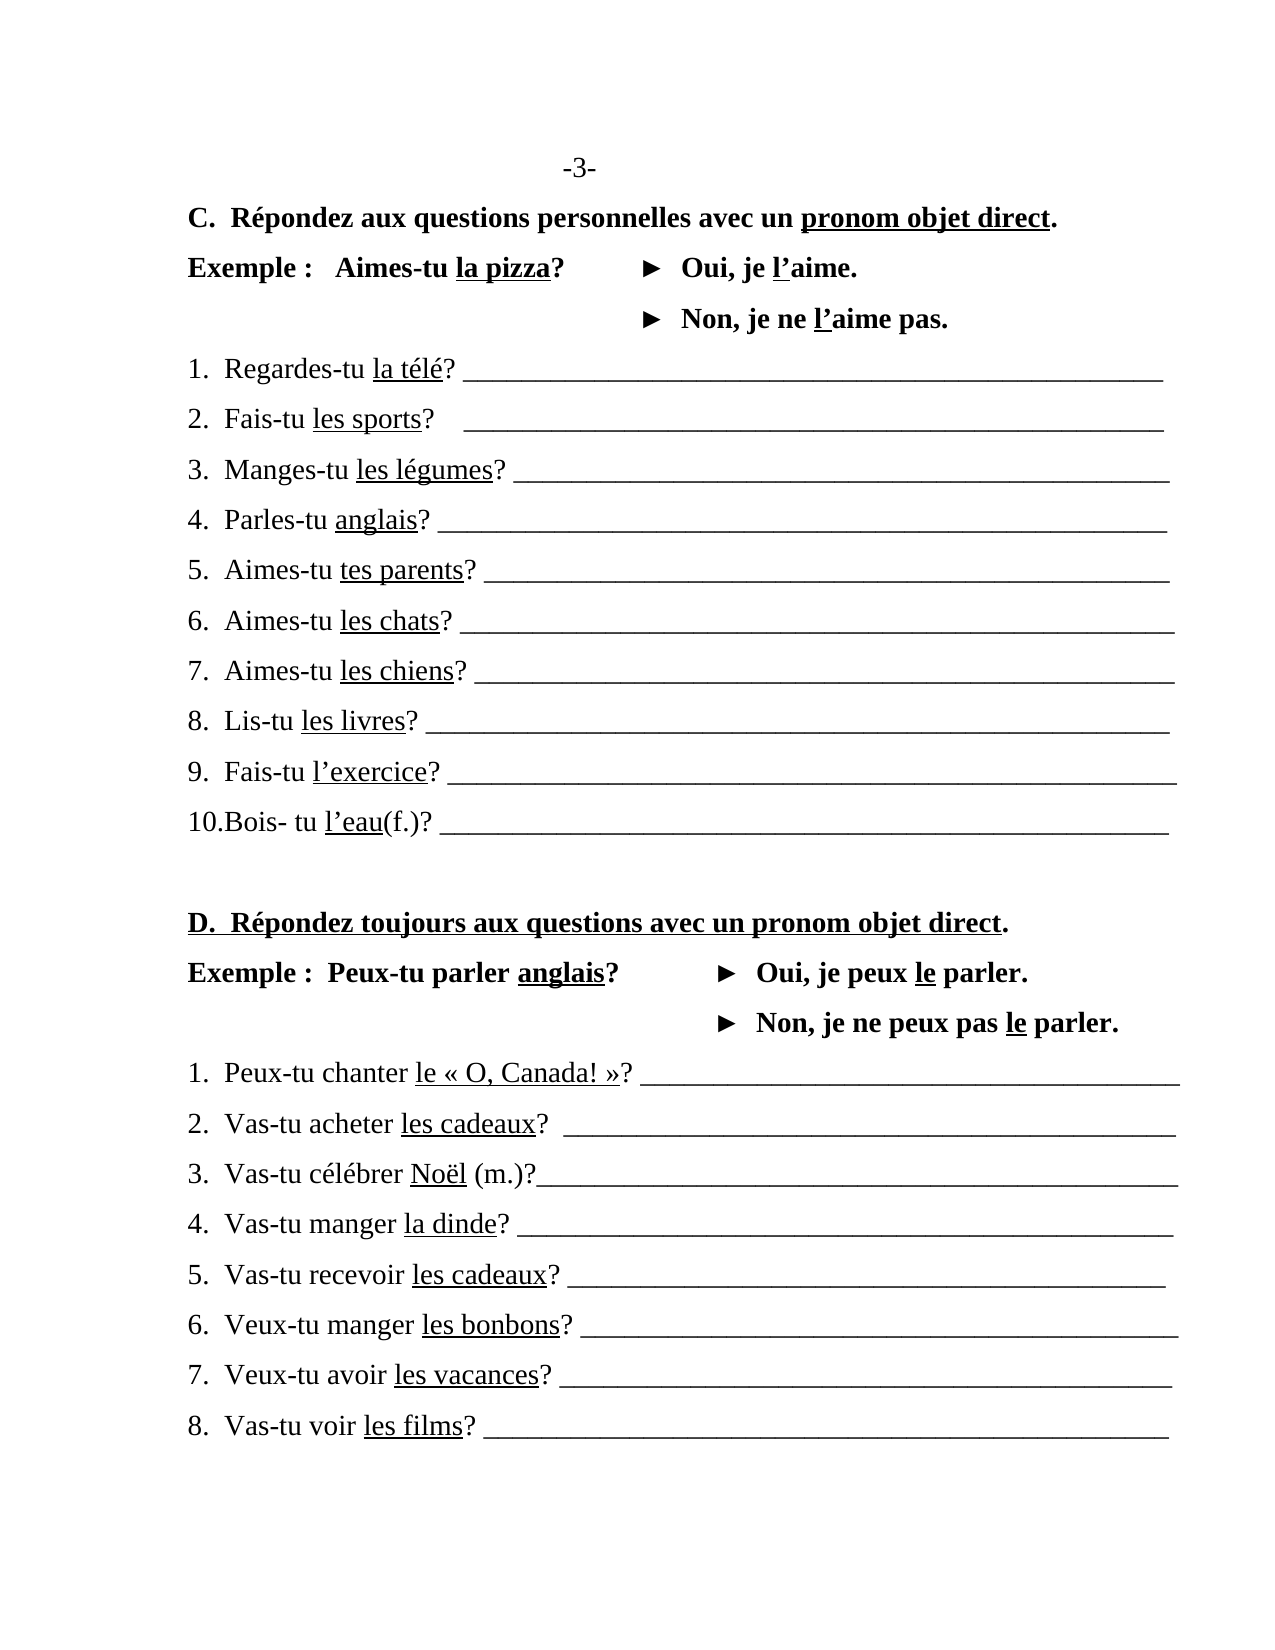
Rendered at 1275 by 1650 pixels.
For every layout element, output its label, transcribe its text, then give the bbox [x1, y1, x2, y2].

text D. Répondez toujours aux questions avec un pronom objet direct. [187, 905, 1181, 938]
text ► Non, je ne l’aime pas. [187, 301, 1181, 334]
text 3. Manges-tu les légumes? _____________________________________________ [187, 452, 1181, 485]
text Exemple : Peux-tu parler anglais? ► Oui, je peux le parler. [187, 955, 1181, 988]
text 6. Veux-tu manger les bonbons? _________________________________________ [187, 1307, 1181, 1341]
text 7. Aimes-tu les chiens? ________________________________________________ [187, 653, 1181, 687]
text ► Non, je ne peux pas le parler. [187, 1005, 1181, 1039]
text 7. Veux-tu avoir les vacances? __________________________________________ [187, 1357, 1181, 1391]
text 10.Bois- tu l’eau(f.)? __________________________________________________ [187, 804, 1181, 838]
text 2. Fais-tu les sports? ________________________________________________ [187, 402, 1181, 435]
text 6. Aimes-tu les chats? _________________________________________________ [187, 603, 1181, 636]
text 4. Parles-tu anglais? __________________________________________________ [187, 502, 1181, 536]
text 1. Regardes-tu la télé? ________________________________________________ [187, 351, 1181, 385]
text C. Répondez aux questions personnelles avec un pronom objet direct. [187, 200, 1181, 234]
text 2. Vas-tu acheter les cadeaux? __________________________________________ [187, 1106, 1181, 1139]
text 9. Fais-tu l’exercice? __________________________________________________ [187, 754, 1181, 787]
text 8. Lis-tu les livres? ___________________________________________________ [187, 703, 1181, 737]
text -3- [187, 150, 1181, 183]
text Exemple : Aimes-tu la pizza? ► Oui, je l’aime. [187, 251, 1181, 284]
text 4. Vas-tu manger la dinde? _____________________________________________ [187, 1207, 1181, 1240]
text 5. Vas-tu recevoir les cadeaux? _________________________________________ [187, 1257, 1181, 1290]
text 5. Aimes-tu tes parents? _______________________________________________ [187, 552, 1181, 586]
text 3. Vas-tu célébrer Noël (m.)?____________________________________________ [187, 1156, 1181, 1190]
text 8. Vas-tu voir les films? _______________________________________________ [187, 1408, 1181, 1441]
text 1. Peux-tu chanter le « O, Canada! »? _____________________________________ [187, 1056, 1181, 1089]
